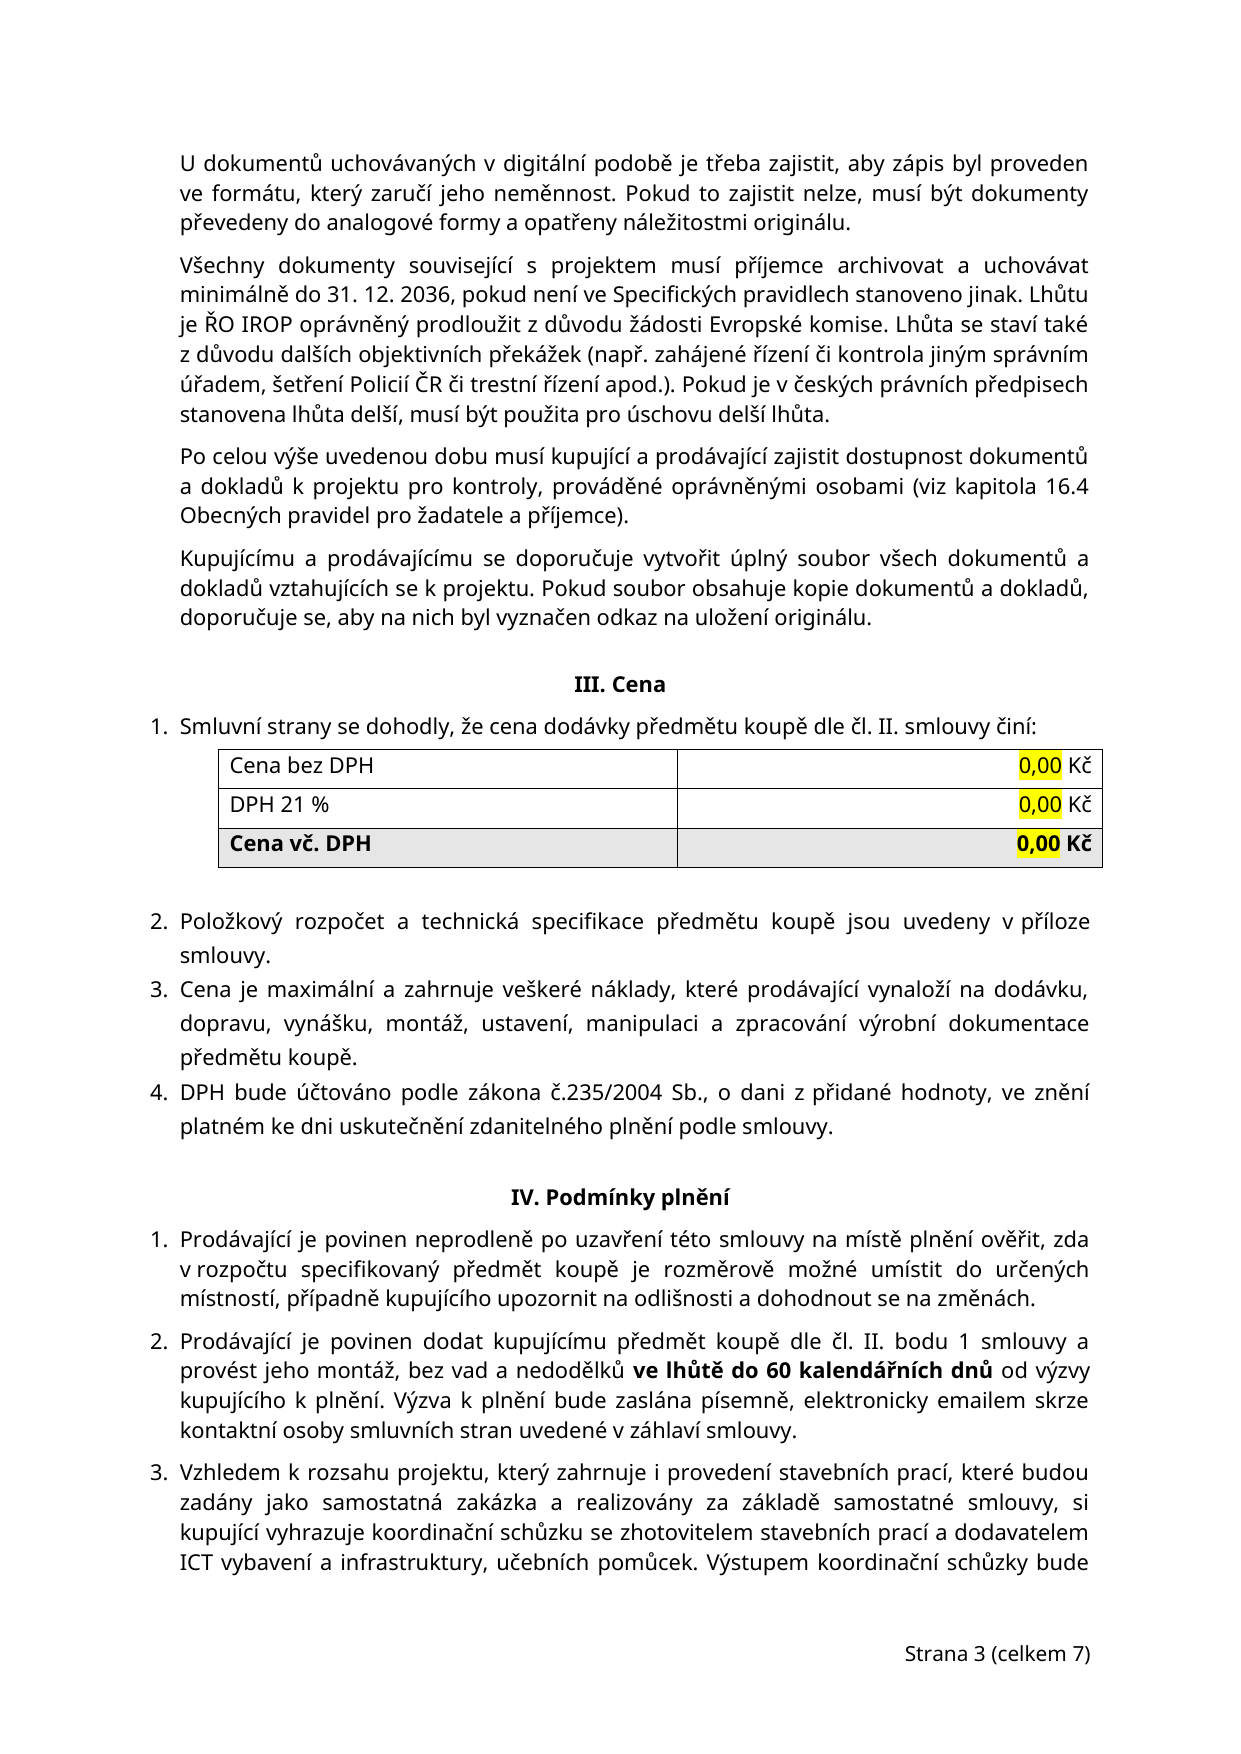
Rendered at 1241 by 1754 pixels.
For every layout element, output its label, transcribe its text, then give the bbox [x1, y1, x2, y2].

subtitle III. Cena [150, 669, 1090, 698]
list DPH bude účtováno podle zákona č.235/2004 Sb., o dani z přidané hodnoty, ve znění platném ke dni uskutečnění zdanitelného plnění podle smlouvy. [150, 1077, 1090, 1141]
table_cell DPH 21 % [219, 789, 677, 827]
text U dokumentů uchovávaných v digitální podobě je třeba zajistit, aby zápis byl proveden ve formátu, který zaručí jeho neměnnost. Pokud to zajistit nelze, musí být dokumenty převedeny do analogové formy a opatřeny náležitostmi originálu. [179, 148, 1090, 237]
text Po celou výše uvedenou dobu musí kupující a prodávající zajistit dostupnost dokumentů a dokladů k projektu pro kontroly, prováděné oprávněnými osobami (viz kapitola 16.4 Obecných pravidel pro žadatele a příjemce). [179, 441, 1090, 530]
subtitle Smluvní strany se dohodly, že cena dodávky předmětu koupě dle čl. II. smlouvy činí: [150, 711, 1090, 741]
table_header 0,00 Kč [678, 750, 1102, 788]
text Všechny dokumenty související s projektem musí příjemce archivovat a uchovávat minimálně do 31. 12. 2036, pokud není ve Specifických pravidlech stanoveno jinak. Lhůtu je ŘO IROP oprávněný prodloužit z důvodu žádosti Evropské komise. Lhůta se staví také z důvodu dalších objektivních překážek (např. zahájené řízení či kontrola jiným správním úřadem, šetření Policií ČR či trestní řízení apod.). Pokud je v českých právních předpisech stanovena lhůta delší, musí být použita pro úschovu delší lhůta. [179, 249, 1090, 428]
list Prodávající je povinen neprodleně po uzavření této smlouvy na místě plnění ověřit, zda v rozpočtu specifikovaný předmět koupě je rozměrově možné umístit do určených místností, případně kupujícího upozornit na odlišnosti a dohodnout se na změnách. [150, 1224, 1090, 1313]
table_cell 0,00 Kč [678, 829, 1102, 867]
list Položkový rozpočet a technická specifikace předmětu koupě jsou uvedeny v příloze smlouvy. [150, 906, 1090, 970]
subtitle IV. Podmínky plnění [150, 1181, 1090, 1211]
text Kupujícímu a prodávajícímu se doporučuje vytvořit úplný soubor všech dokumentů a dokladů vztahujících se k projektu. Pokud soubor obsahuje kopie dokumentů a dokladů, doporučuje se, aby na nich byl vyznačen odkaz na uložení originálu. [179, 543, 1090, 632]
list Prodávající je povinen dodat kupujícímu předmět koupě dle čl. II. bodu 1 smlouvy a provést jeho montáž, bez vad a nedodělků ve lhůtě do 60 kalendářních dnů od výzvy kupujícího k plnění. Výzva k plnění bude zaslána písemně, elektronicky emailem skrze kontaktní osoby smluvních stran uvedené v záhlaví smlouvy. [150, 1326, 1090, 1445]
table_cell Cena vč. DPH [219, 829, 677, 867]
list Cena je maximální a zahrnuje veškeré náklady, které prodávající vynaloží na dodávku, dopravu, vynášku, montáž, ustavení, manipulaci a zpracování výrobní dokumentace předmětu koupě. [150, 974, 1090, 1072]
table_header Cena bez DPH [219, 750, 677, 788]
table_cell 0,00 Kč [678, 789, 1102, 827]
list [150, 1457, 1090, 1576]
